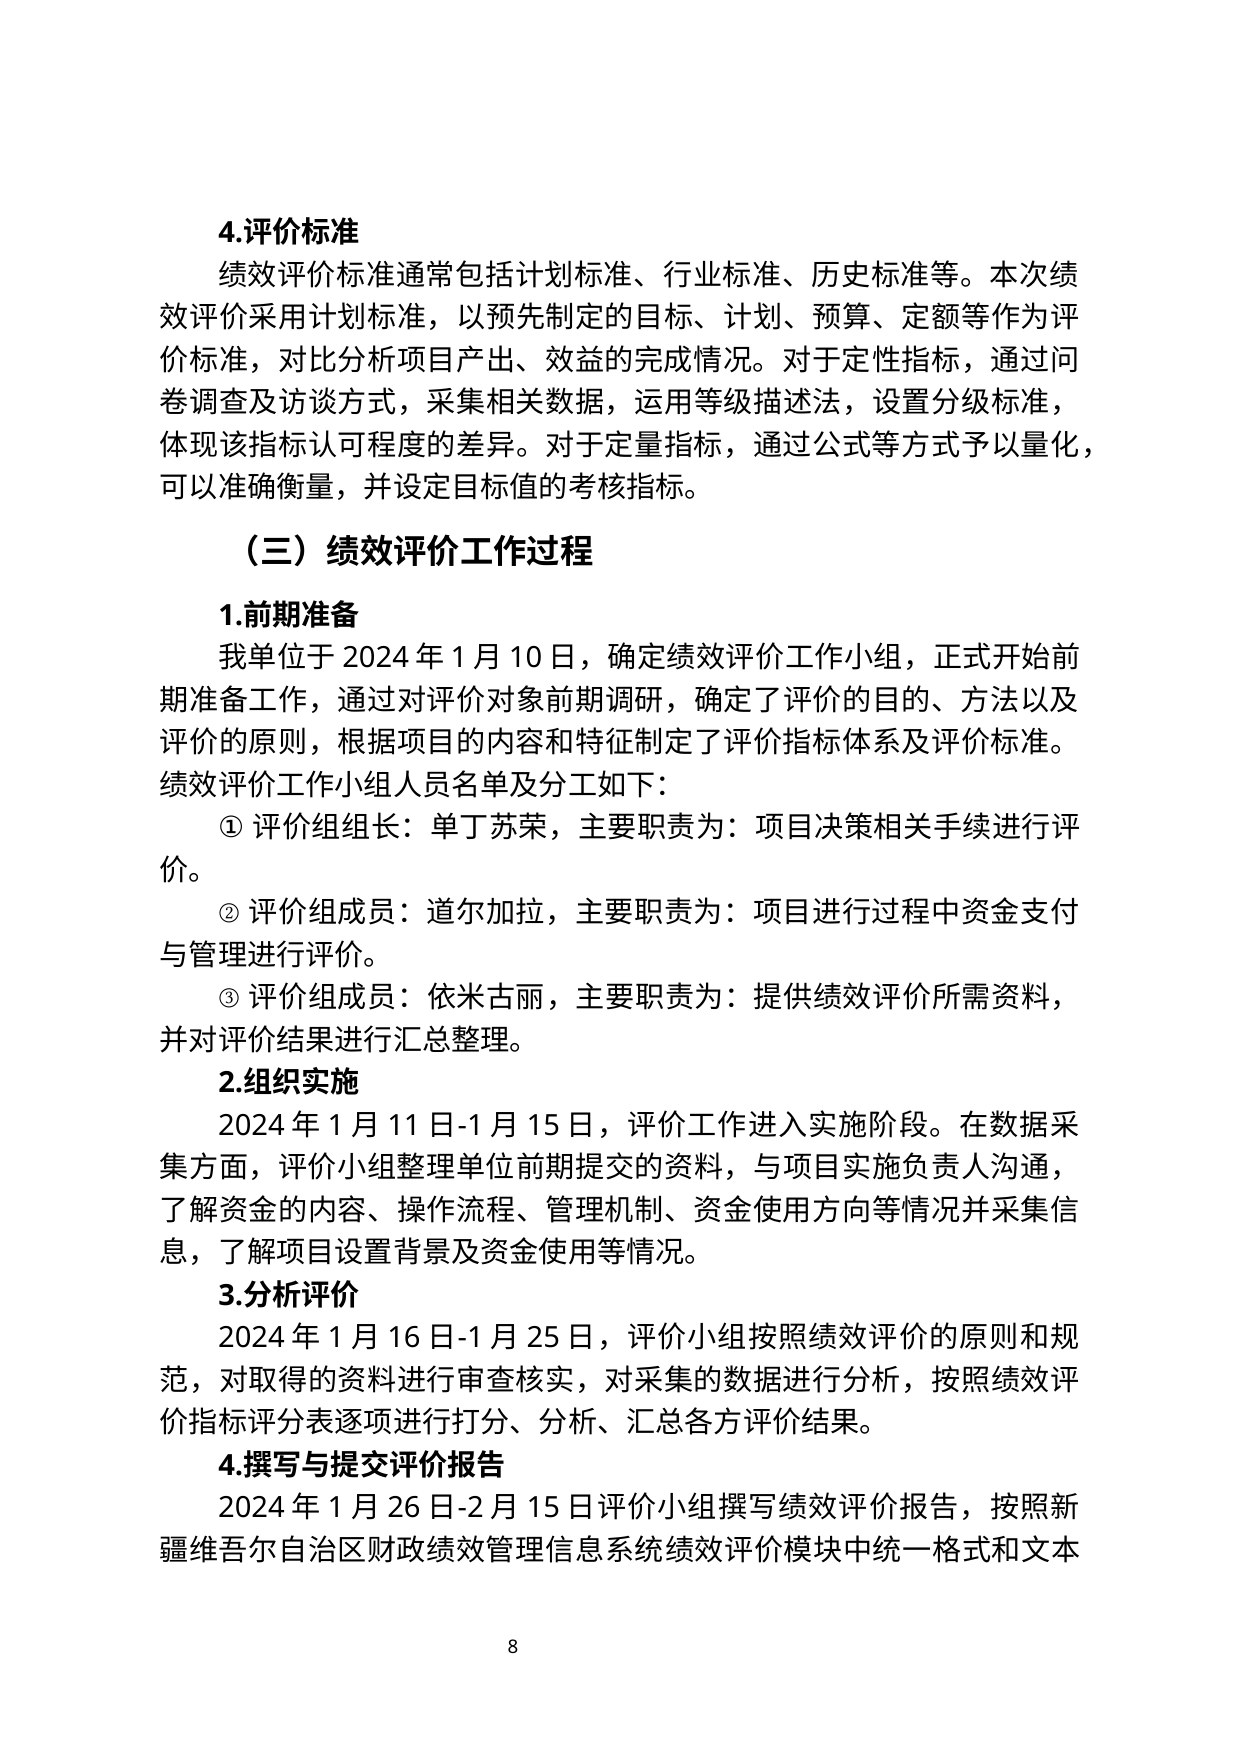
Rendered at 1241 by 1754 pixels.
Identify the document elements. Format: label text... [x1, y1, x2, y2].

text 2024年1月11日-1月15日，评价工作进入实施阶段。在数据采集方面，评价小组整理单位前期提交的资料，与项目实施负责人沟通，了解资金的内容、操作流程、管理机制、资金使用方向等情况并采集信息，了解项目设置背景及资金使用等情况。 [159, 1101, 1081, 1271]
text 2024年1月16日-1月25日，评价小组按照绩效评价的原则和规范，对取得的资料进行审查核实，对采集的数据进行分析，按照绩效评价指标评分表逐项进行打分、分析、汇总各方评价结果。 [159, 1314, 1081, 1441]
subtitle 2.组织实施 [159, 1059, 1081, 1101]
text ② 评价组成员：道尔加拉，主要职责为：项目进行过程中资金支付与管理进行评价。 [159, 889, 1081, 974]
subtitle ③ 评价组成员：依米古丽，主要职责为：提供绩效评价所需资料，并对评价结果进行汇总整理。 [159, 974, 1081, 1059]
subtitle 4.撰写与提交评价报告 [159, 1441, 1081, 1484]
subtitle （三）绩效评价工作过程 [159, 506, 1081, 591]
text 我单位于2024年1月10日，确定绩效评价工作小组，正式开始前期准备工作，通过对评价对象前期调研，确定了评价的目的、方法以及评价的原则，根据项目的内容和特征制定了评价指标体系及评价标准。绩效评价工作小组人员名单及分工如下： [159, 634, 1081, 804]
subtitle 1.前期准备 [159, 591, 1081, 634]
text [159, 1484, 1081, 1569]
text 绩效评价标准通常包括计划标准、行业标准、历史标准等。本次绩效评价采用计划标准，以预先制定的目标、计划、预算、定额等作为评价标准，对比分析项目产出、效益的完成情况。对于定性指标，通过问卷调查及访谈方式，采集相关数据，运用等级描述法，设置分级标准，体现该指标认可程度的差异。对于定量指标，通过公式等方式予以量化，可以准确衡量，并设定目标值的考核指标。 [159, 251, 1081, 506]
subtitle 4.评价标准 [159, 209, 1081, 251]
text ① 评价组组长：单丁苏荣，主要职责为：项目决策相关手续进行评价。 [159, 804, 1081, 889]
subtitle 3.分析评价 [159, 1271, 1081, 1314]
